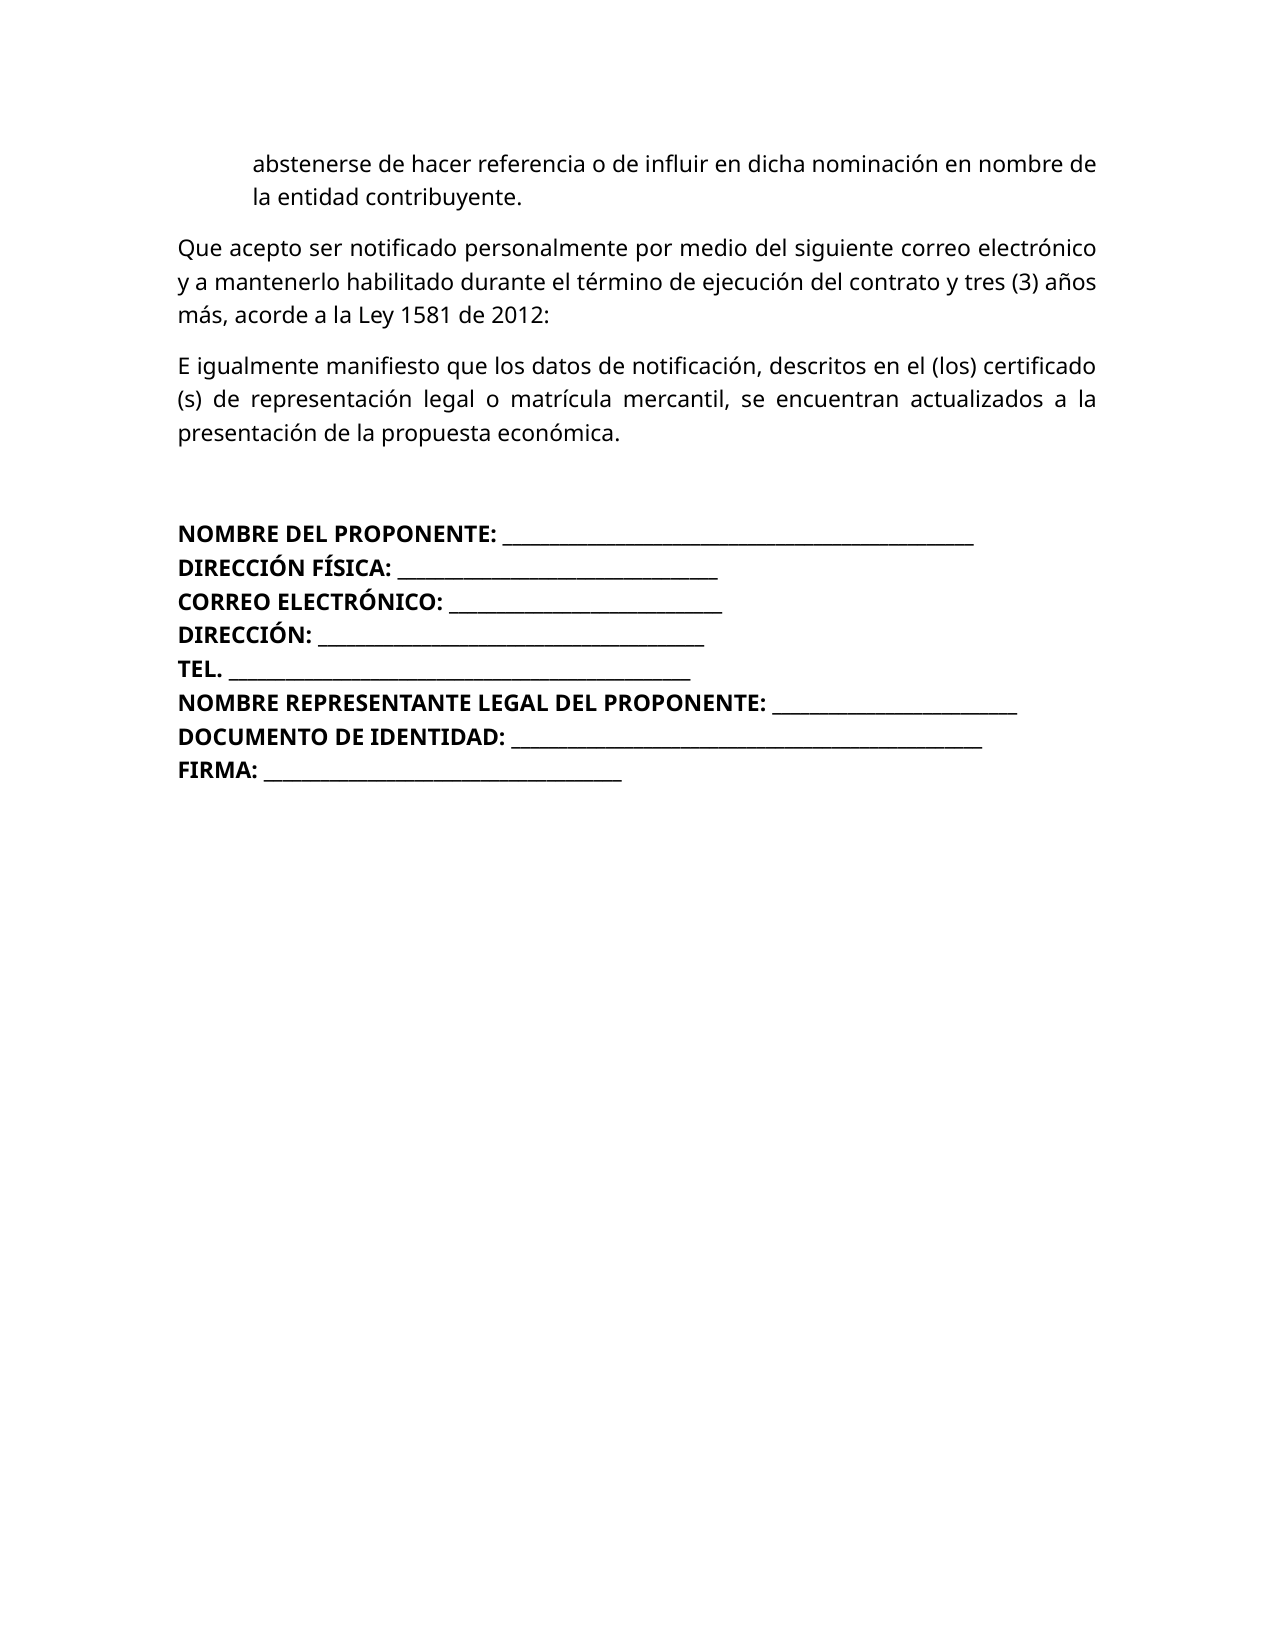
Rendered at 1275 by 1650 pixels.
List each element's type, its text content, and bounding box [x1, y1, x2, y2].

text Que acepto ser notificado personalmente por medio del siguiente correo electrónico y a mantenerlo habilitado durante el término de ejecución del contrato y tres (3) años más, acorde a la Ley 1581 de 2012: [177, 232, 1098, 331]
text NOMBRE DEL PROPONENTE: __________________________________________________ [177, 518, 1098, 549]
text CORREO ELECTRÓNICO: _____________________________ [177, 586, 1098, 617]
text FIRMA: ______________________________________ [177, 754, 1098, 786]
text DIRECCIÓN: _________________________________________ [177, 619, 1098, 651]
text DOCUMENTO DE IDENTIDAD: __________________________________________________ [177, 721, 1098, 752]
text E igualmente manifiesto que los datos de notificación, descritos en el (los) certificado (s) de representación legal o matrícula mercantil, se encuentran actualizados a la presentación de la propuesta económica. [177, 350, 1098, 448]
text DIRECCIÓN FÍSICA: __________________________________ [177, 552, 1098, 583]
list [215, 148, 1098, 213]
text TEL. _________________________________________________ [177, 653, 1098, 684]
text NOMBRE REPRESENTANTE LEGAL DEL PROPONENTE: __________________________ [177, 687, 1098, 718]
